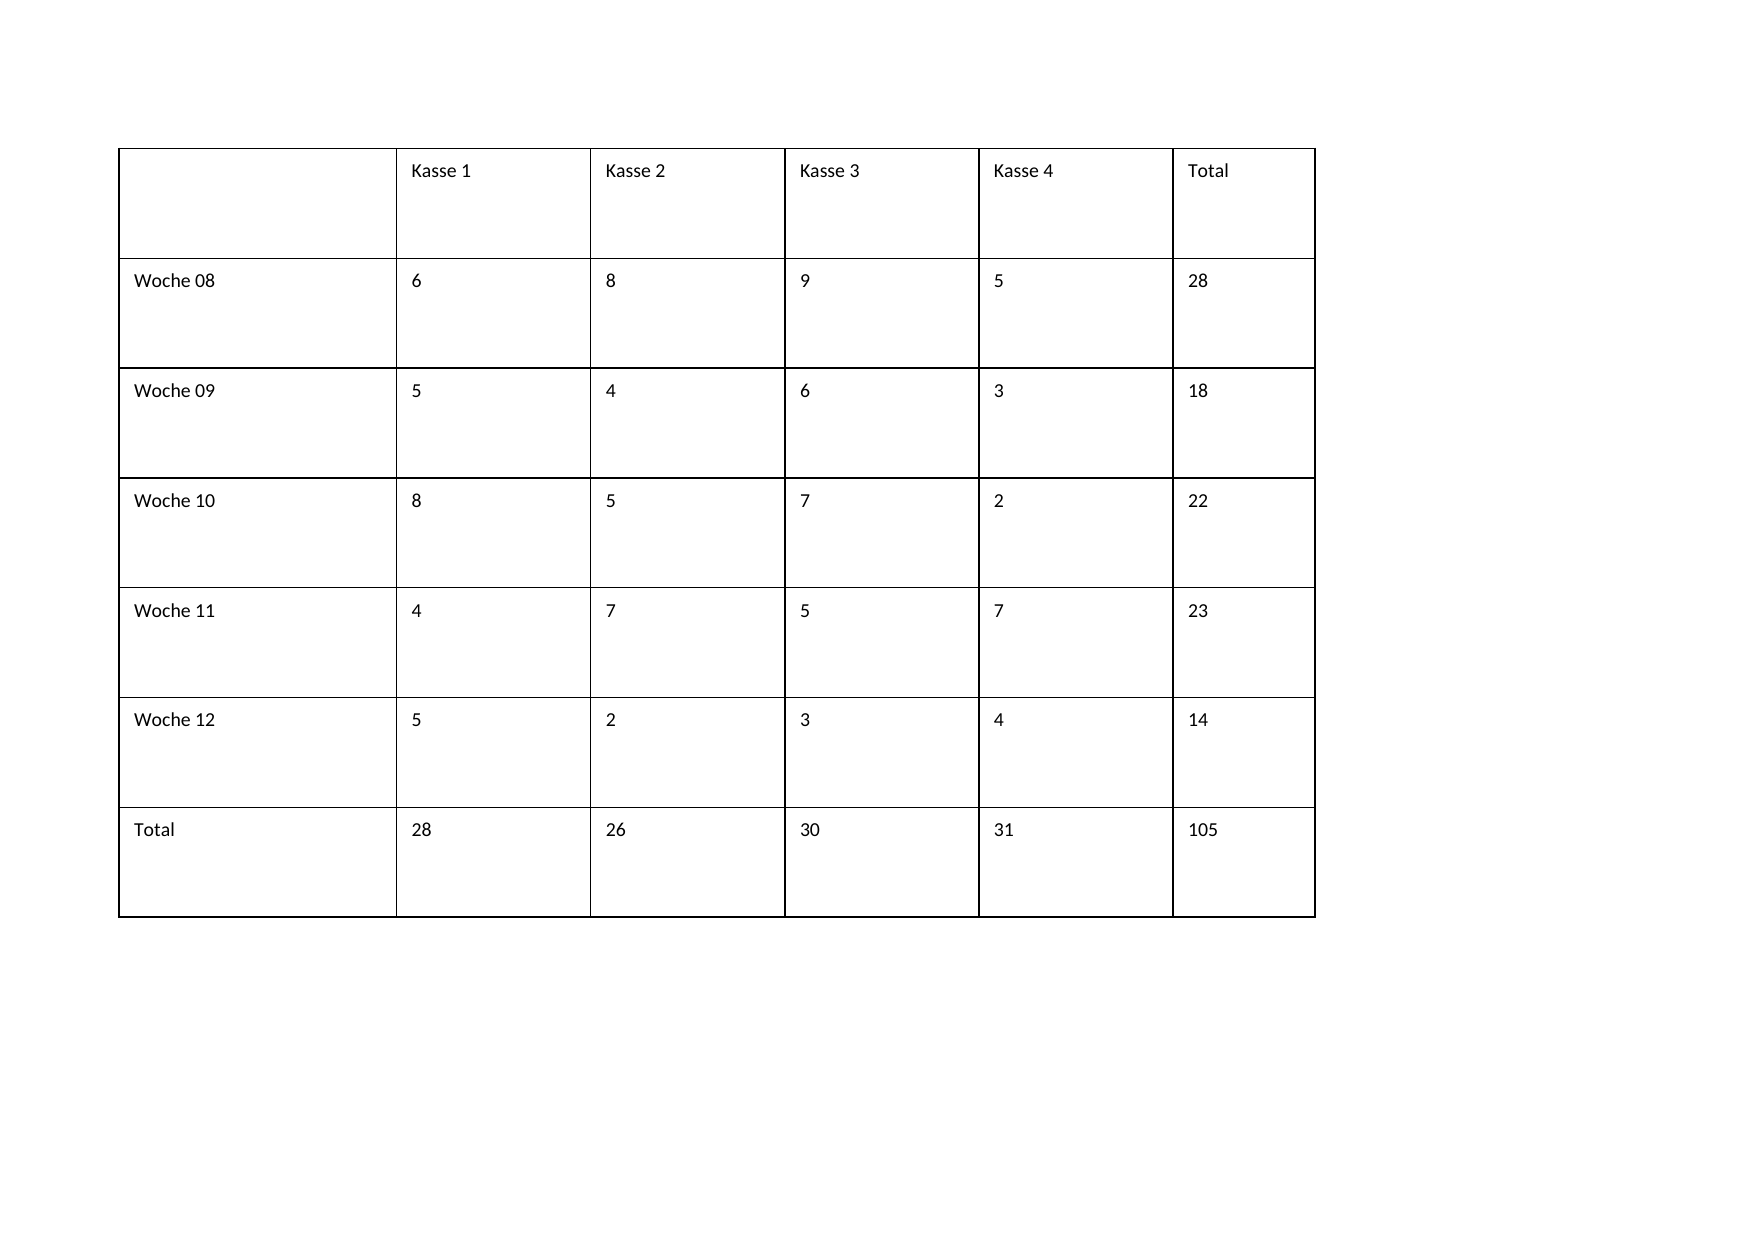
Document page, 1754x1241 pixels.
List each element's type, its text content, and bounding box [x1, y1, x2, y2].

table_cell 22 [1174, 479, 1314, 587]
table_cell Woche 09 [120, 369, 396, 477]
table_cell 5 [591, 479, 784, 587]
table_header Kasse 4 [980, 149, 1172, 257]
table_cell Woche 12 [120, 698, 396, 806]
table_cell 23 [1174, 588, 1314, 697]
table_cell 4 [980, 698, 1172, 806]
table_cell 7 [980, 588, 1172, 697]
table_cell 8 [397, 479, 590, 587]
table_cell 28 [397, 808, 590, 916]
table_header Kasse 3 [786, 149, 978, 257]
table_cell Woche 08 [120, 259, 396, 367]
table_cell 7 [786, 479, 978, 587]
table_cell 18 [1174, 369, 1314, 477]
table_header Kasse 2 [591, 149, 784, 257]
table_cell 5 [397, 698, 590, 806]
table_cell 3 [980, 369, 1172, 477]
table_cell 8 [591, 259, 784, 367]
table_cell Woche 10 [120, 479, 396, 587]
table_cell 2 [591, 698, 784, 806]
table_cell Woche 11 [120, 588, 396, 697]
table_cell 14 [1174, 698, 1314, 806]
table_cell 31 [980, 808, 1172, 916]
table_cell 26 [591, 808, 784, 916]
table_cell Total [120, 808, 396, 916]
table_cell 4 [397, 588, 590, 697]
table_cell 105 [1174, 808, 1314, 916]
table_cell 5 [397, 369, 590, 477]
table_cell 9 [786, 259, 978, 367]
table_cell 6 [786, 369, 978, 477]
table_cell 7 [591, 588, 784, 697]
table_header [120, 149, 396, 257]
table_header Total [1174, 149, 1314, 257]
table_cell 3 [786, 698, 978, 806]
table_cell 30 [786, 808, 978, 916]
table_cell 5 [786, 588, 978, 697]
table_cell 5 [980, 259, 1172, 367]
table_cell 28 [1174, 259, 1314, 367]
table_cell 6 [397, 259, 590, 367]
table_cell 2 [980, 479, 1172, 587]
table_header Kasse 1 [397, 149, 590, 257]
table_cell 4 [591, 369, 784, 477]
